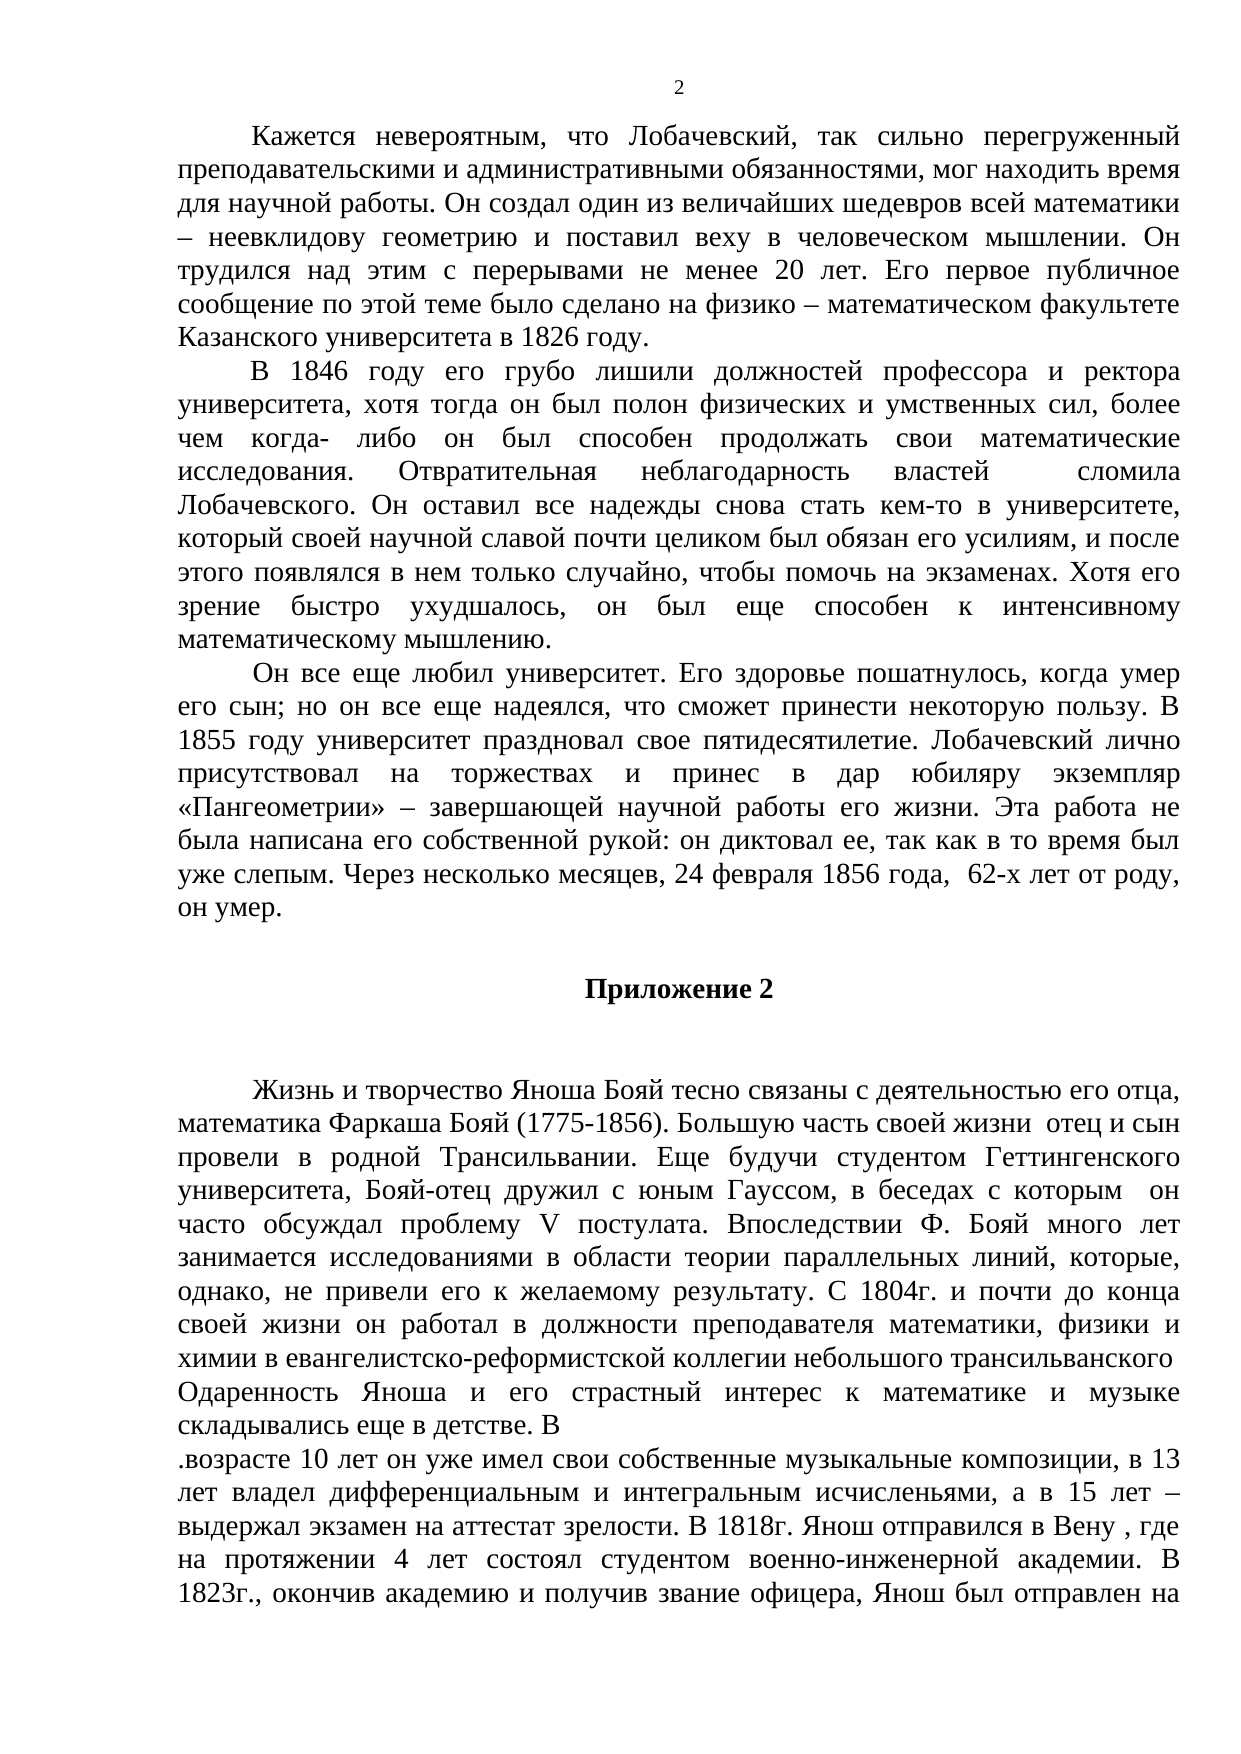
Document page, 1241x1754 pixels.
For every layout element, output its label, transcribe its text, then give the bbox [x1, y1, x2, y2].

text Он все еще любил университет. Его здоровье пошатнулось, когда умер его сын; но он все еще надеялся, что сможет принести некоторую пользу. В 1855 году университет праздновал свое пятидесятилетие. Лобачевский лично присутствовал на торжествах и принес в дар юбиляру экземпляр «Пангеометрии» – завершающей научной работы его жизни. Эта работа не была написана его собственной рукой: он диктовал ее, так как в то время был уже слепым. Через несколько месяцев, 24 февраля 1856 года, 62-х лет от роду, он умер. [177, 655, 1181, 923]
text В 1846 году его грубо лишили должностей профессора и ректора университета, хотя тогда он был полон физических и умственных сил, более чем когда- либо он был способен продолжать свои математические исследования. Отвратительная неблагодарность властей сломила Лобачевского. Он оставил все надежды снова стать кем-то в университете, который своей научной славой почти целиком был обязан его усилиям, и после этого появлялся в нем только случайно, чтобы помочь на экзаменах. Хотя его зрение быстро ухудшалось, он был еще способен к интенсивному математическому мышлению. [177, 353, 1181, 655]
subtitle Приложение 2 [177, 971, 1181, 1005]
text Кажется невероятным, что Лобачевский, так сильно перегруженный преподавательскими и административными обязанностями, мог находить время для научной работы. Он создал один из величайших шедевров всей математики – неевклидову геометрию и поставил веху в человеческом мышлении. Он трудился над этим с перерывами не менее 20 лет. Его первое публичное сообщение по этой теме было сделано на физико – математическом факультете Казанского университета в 1826 году. [177, 118, 1181, 353]
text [177, 1441, 1181, 1608]
text Одаренность Яноша и его страстный интерес к математике и музыке складывались еще в детстве. В [177, 1374, 1181, 1441]
text Жизнь и творчество Яноша Бояй тесно связаны с деятельностью его отца, математика Фаркаша Бояй (1775-1856). Большую часть своей жизни отец и сын провели в родной Трансильвании. Еще будучи студентом Геттингенского университета, Бояй-отец дружил с юным Гауссом, в беседах с которым он часто обсуждал проблему V постулата. Впоследствии Ф. Бояй много лет занимается исследованиями в области теории параллельных линий, которые, однако, не привели его к желаемому результату. С 1804г. и почти до конца своей жизни он работал в должности преподавателя математики, физики и химии в евангелистско-реформистской коллегии небольшого трансильванского [177, 1072, 1181, 1374]
